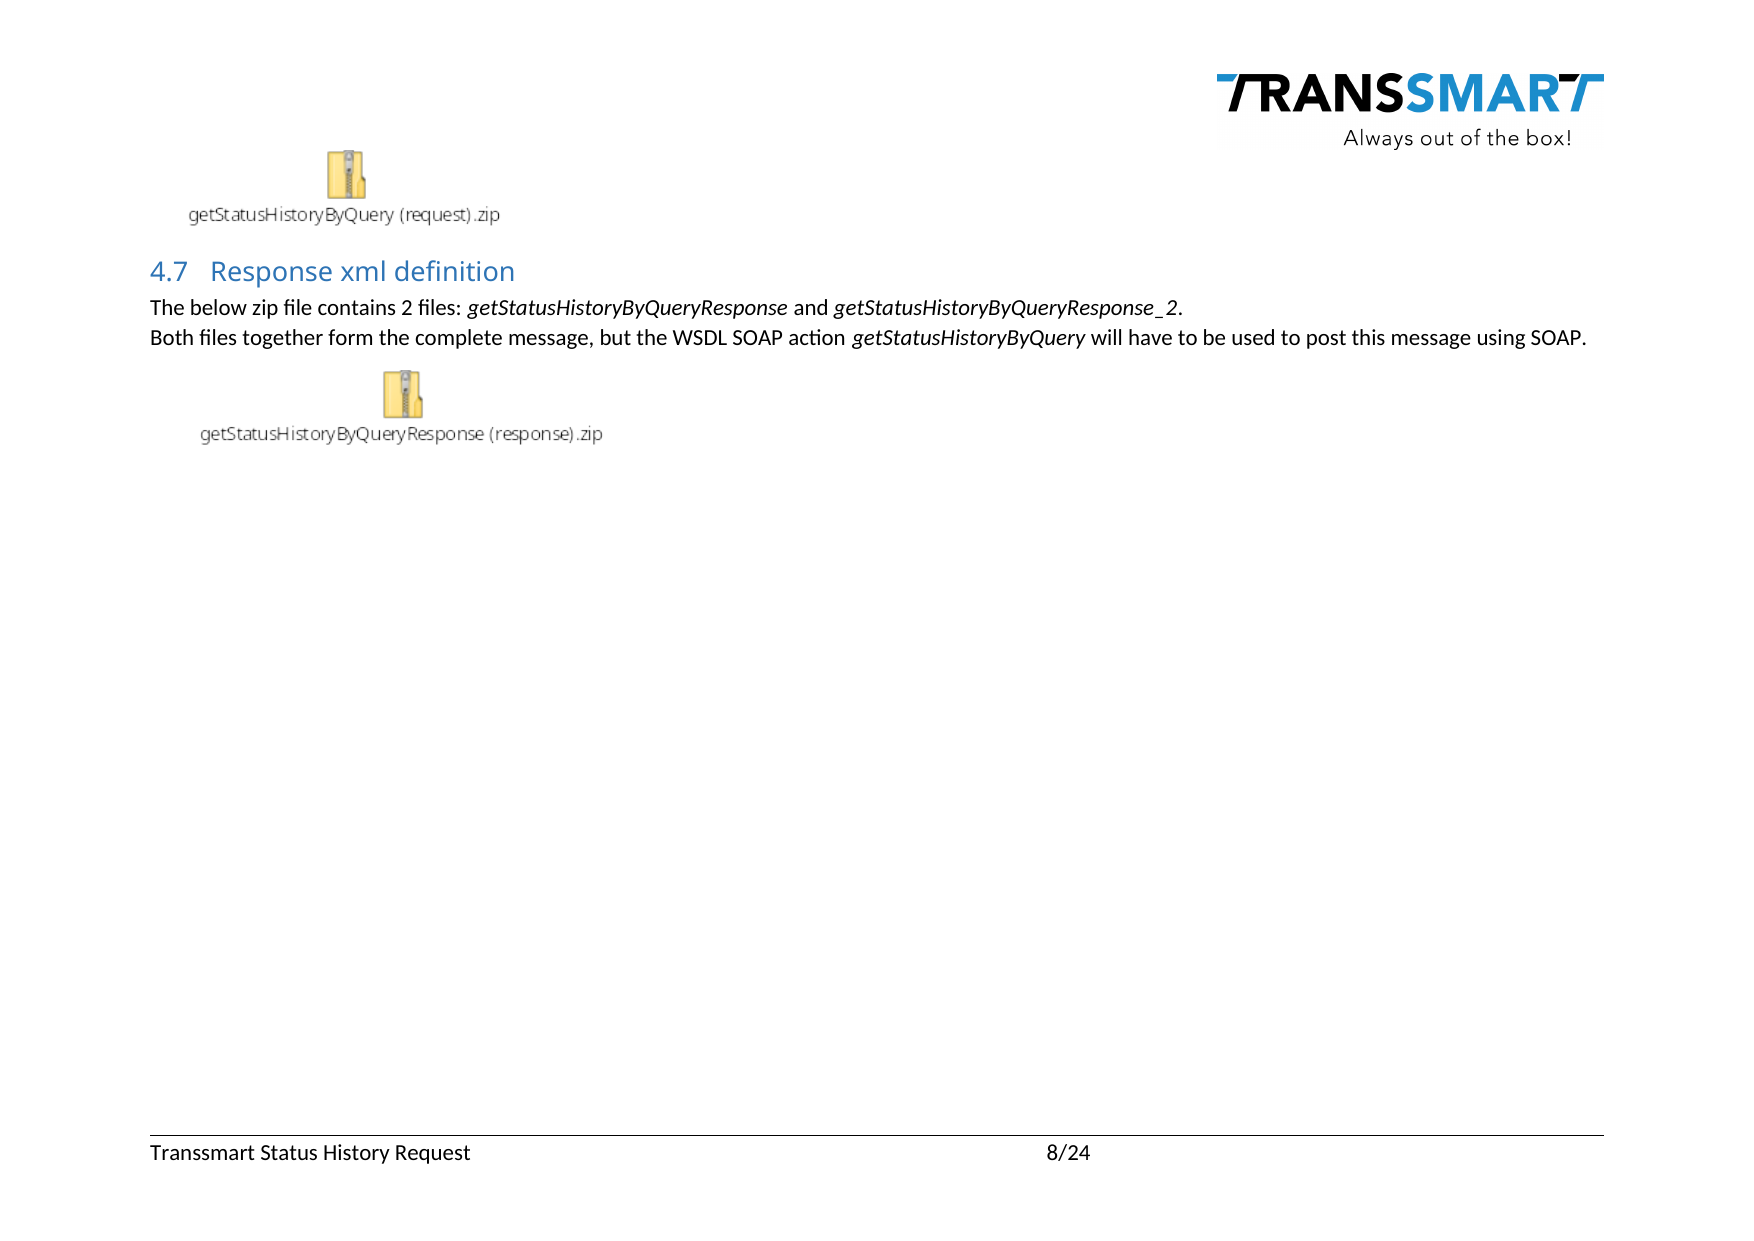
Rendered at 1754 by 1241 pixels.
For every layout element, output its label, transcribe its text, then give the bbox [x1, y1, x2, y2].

picture [1217, 73, 1604, 150]
text The below zip file contains 2 files: getStatusHistoryByQueryResponse and getStatusHistoryByQueryResponse_2. Both files together form the complete message, but the WSDL SOAP action getStatusHistoryByQuery will have to be used to post this message using SOAP. [150, 293, 1604, 351]
subtitle Response xml definition [150, 253, 1604, 290]
